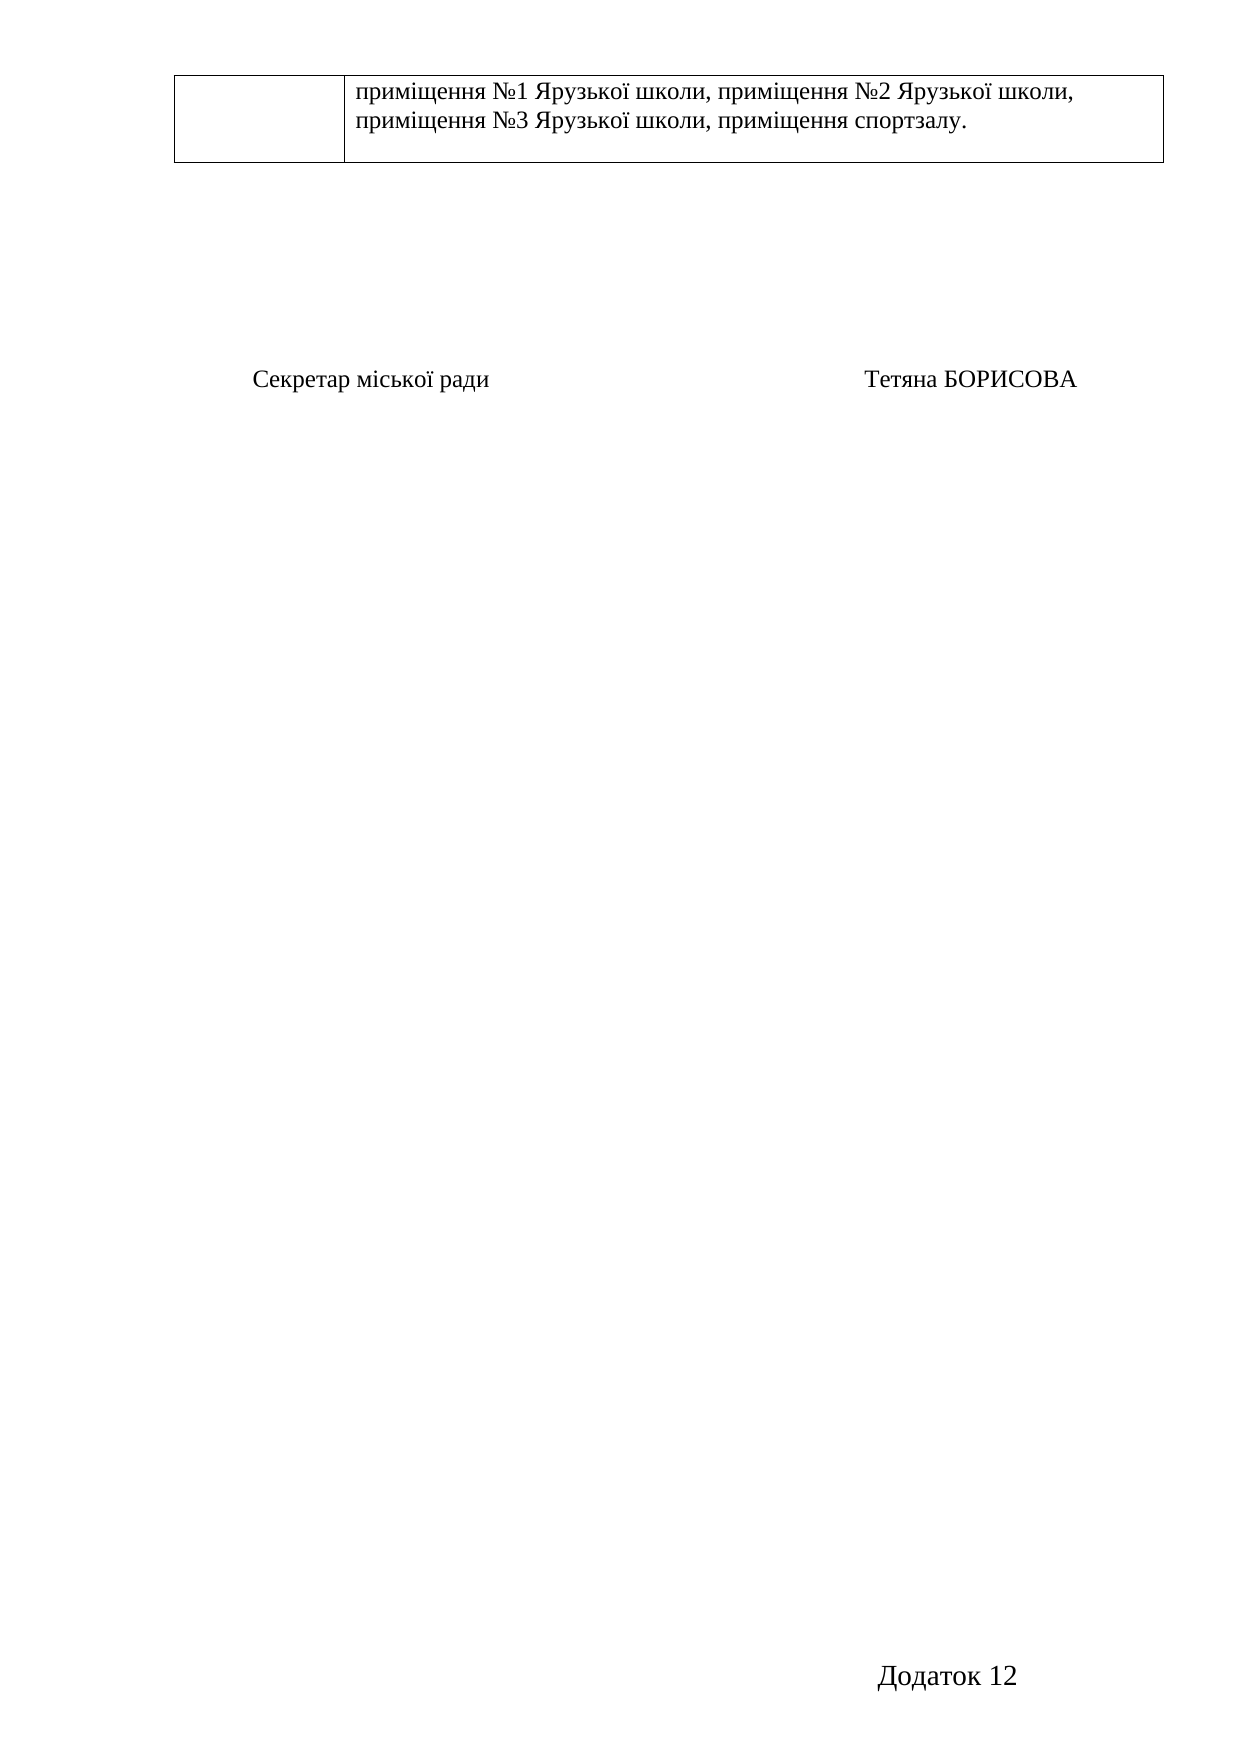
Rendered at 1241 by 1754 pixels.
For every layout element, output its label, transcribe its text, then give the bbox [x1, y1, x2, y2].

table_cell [345, 76, 1163, 162]
text Секретар міської ради Тетяна БОРИСОВА [177, 364, 1152, 393]
text Додаток 12 [177, 1658, 1152, 1692]
table_cell [175, 76, 344, 162]
